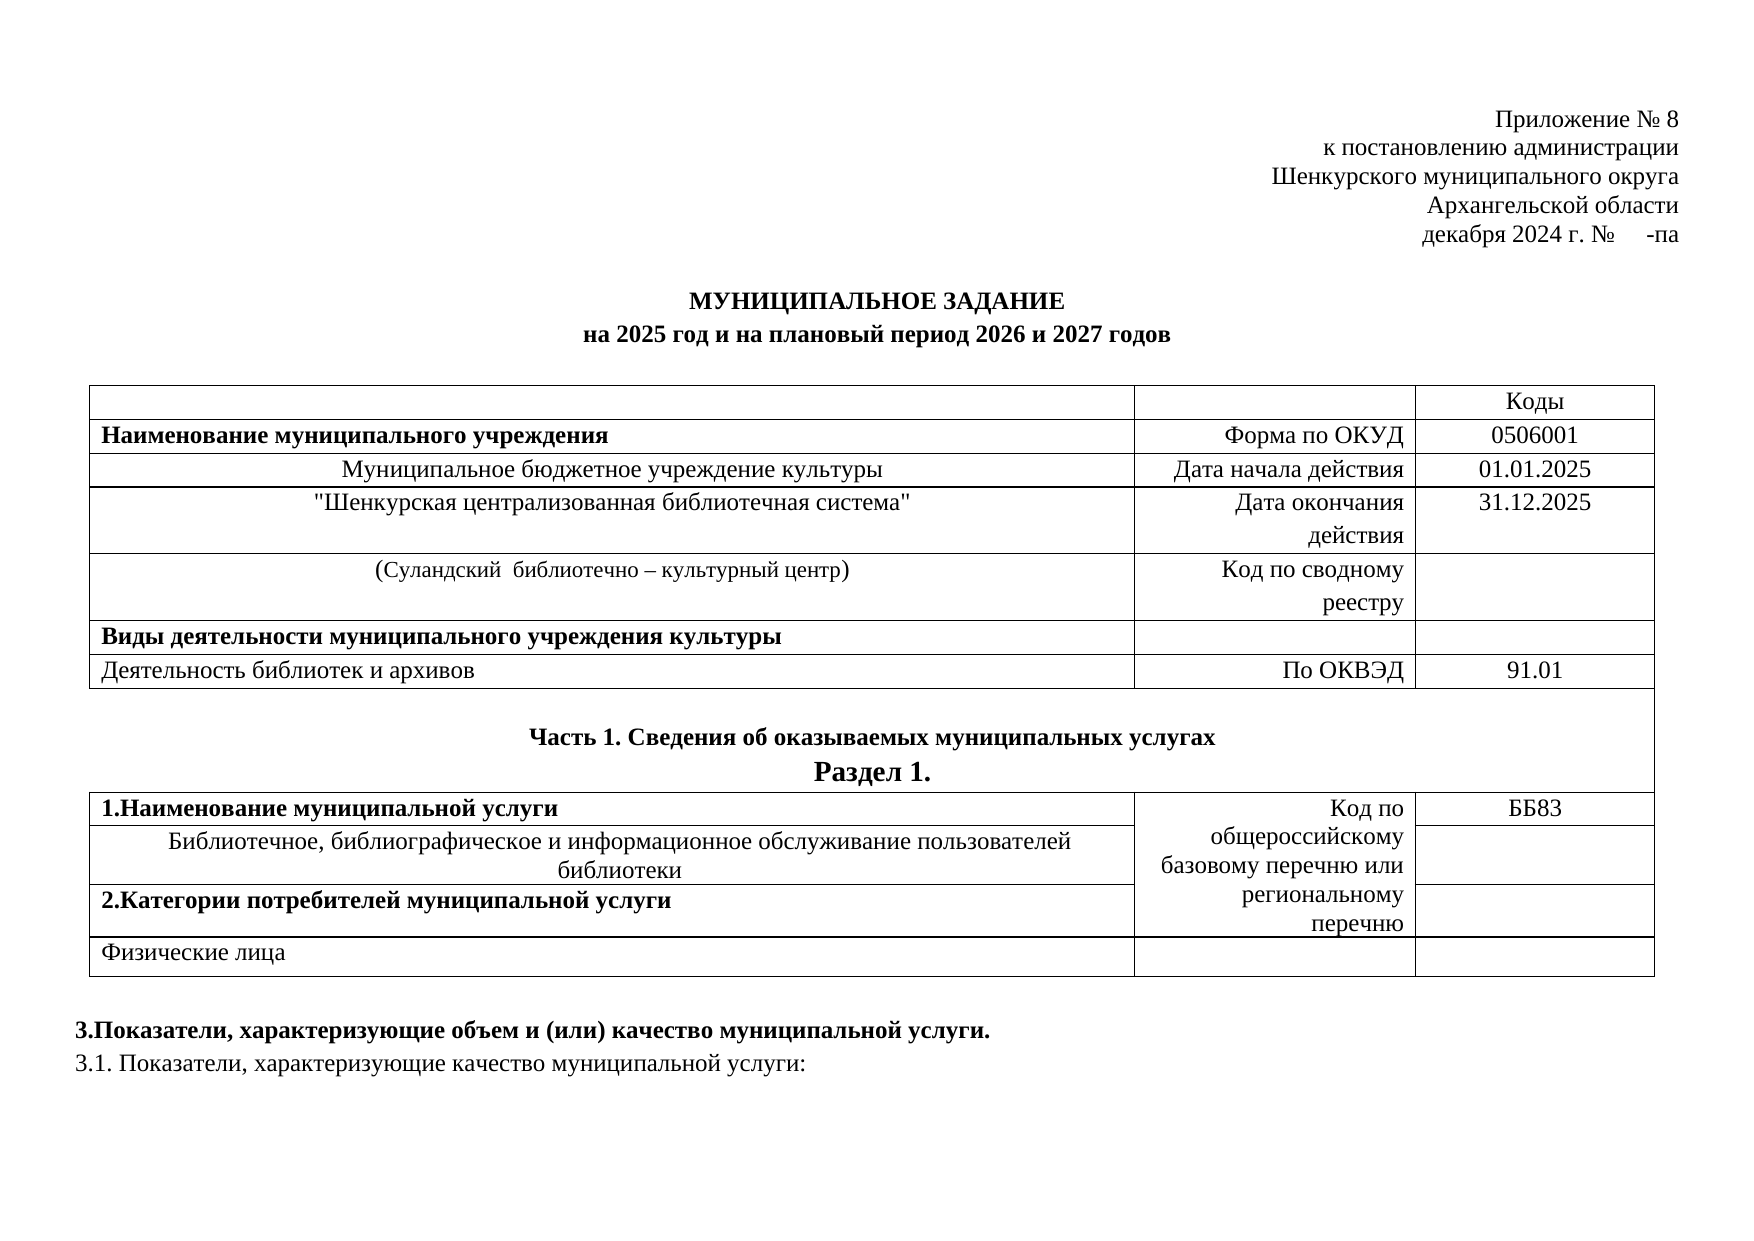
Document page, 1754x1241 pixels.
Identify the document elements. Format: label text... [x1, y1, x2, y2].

table_cell 01.01.2025 [1416, 454, 1654, 486]
table_cell По ОКВЭД [1135, 655, 1415, 687]
table_cell (Суландский библиотечно – культурный центр) [90, 554, 1134, 620]
table_cell 2.Категории потребителей муниципальной услуги [90, 885, 1134, 936]
table_cell [1416, 938, 1654, 976]
table_cell Код по сводному реестру [1135, 554, 1415, 620]
table_header [90, 386, 1134, 419]
table_cell Часть 1. Сведения об оказываемых муниципальных услугах [90, 689, 1654, 754]
table_cell [1416, 826, 1654, 884]
table_cell Наименование муниципального учреждения [90, 420, 1134, 453]
table_cell Виды деятельности муниципального учреждения культуры [90, 621, 1134, 654]
table_cell Физические лица [90, 938, 1134, 976]
table_cell Деятельность библиотек и архивов [90, 655, 1134, 687]
table_cell ББ83 [1416, 793, 1654, 825]
table_header [1135, 386, 1415, 419]
table_cell 31.12.2025 [1416, 488, 1654, 553]
table_cell Дата начала действия [1135, 454, 1415, 486]
table_cell [1416, 885, 1654, 936]
table_cell Форма по ОКУД [1135, 420, 1415, 453]
table_cell Раздел 1. [90, 754, 1654, 792]
title Архангельской области [75, 190, 1679, 219]
table_header Коды [1416, 386, 1654, 419]
text 3.1. Показатели, характеризующие качество муниципальной услуги: [75, 1048, 1679, 1077]
table_cell [1135, 938, 1415, 976]
text МУНИЦИПАЛЬНОЕ ЗАДАНИЕ [75, 286, 1679, 315]
table_cell Код по общероссийскому базовому перечню или региональному перечню [1135, 793, 1415, 936]
table_cell 1.Наименование муниципальной услуги [90, 793, 1134, 825]
table_cell 91.01 [1416, 655, 1654, 687]
table_cell Муниципальное бюджетное учреждение культуры [90, 454, 1134, 486]
text на 2025 год и на плановый период 2026 и 2027 годов [75, 319, 1679, 348]
title декабря 2024 г. № -па [75, 219, 1679, 247]
table_cell 0506001 [1416, 420, 1654, 453]
title Приложение № 8 [75, 104, 1679, 132]
title к постановлению администрации [75, 132, 1679, 161]
table_cell "Шенкурская централизованная библиотечная система" [90, 488, 1134, 553]
title Шенкурского муниципального округа [75, 161, 1679, 190]
text 3.Показатели, характеризующие объем и (или) качество муниципальной услуги. [75, 1016, 1679, 1044]
table_cell Библиотечное, библиографическое и информационное обслуживание пользователей библиотеки [90, 826, 1134, 884]
table_cell [1416, 554, 1654, 620]
table_cell [1416, 621, 1654, 654]
table_cell Дата окончания действия [1135, 488, 1415, 553]
table_cell [1135, 621, 1415, 654]
